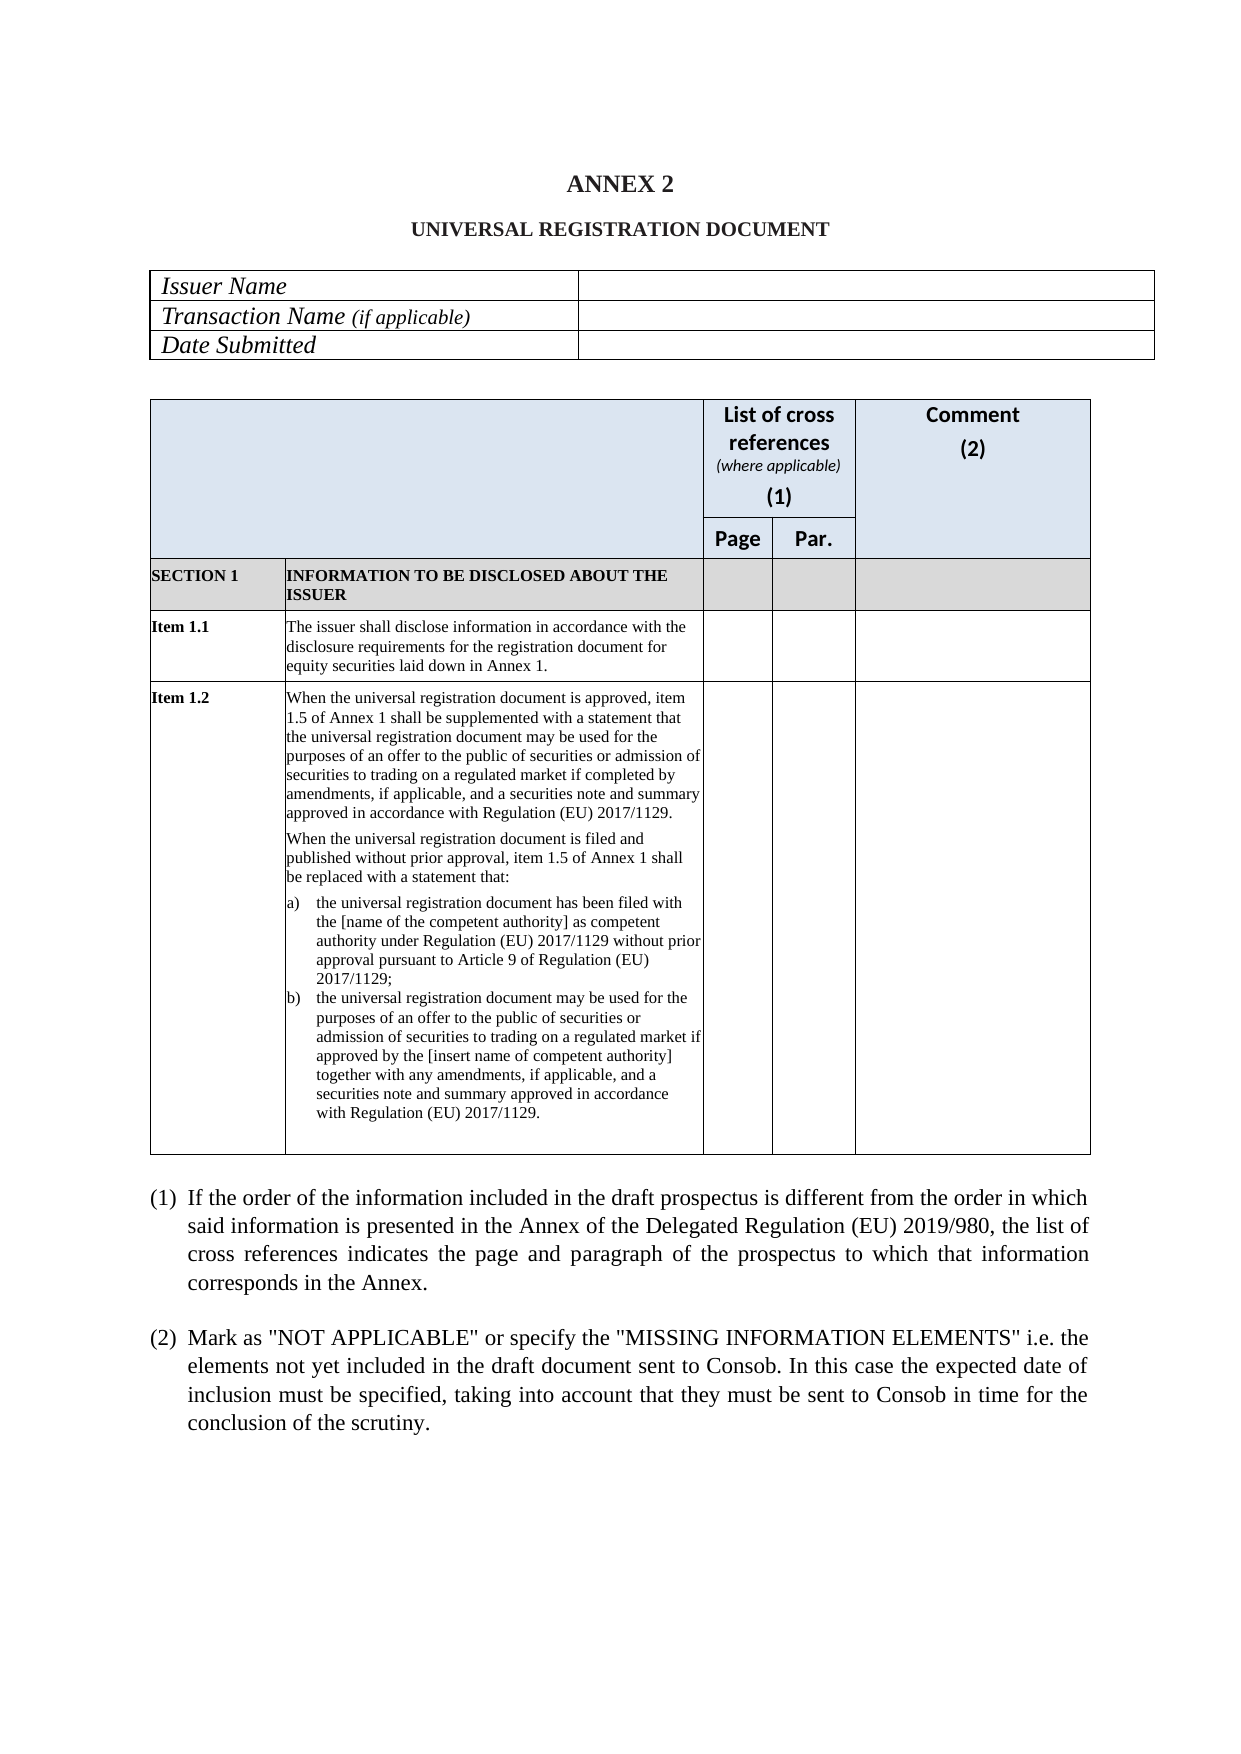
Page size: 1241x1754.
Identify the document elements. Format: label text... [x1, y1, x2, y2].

table_cell Item 1.2 [151, 682, 285, 1154]
table_cell SECTION 1 [151, 559, 285, 610]
text UNIVERSAL REGISTRATION DOCUMENT [150, 217, 1090, 241]
table_cell Transaction Name (if applicable) [151, 301, 578, 329]
table_cell [773, 559, 855, 610]
table_cell [704, 559, 772, 610]
table_cell [579, 301, 1154, 329]
table_cell [579, 331, 1154, 359]
table_cell Par. [773, 518, 855, 558]
list Mark as "NOT APPLICABLE" or specify the "MISSING INFORMATION ELEMENTS" i.e. the elements not yet included in the draft document sent to Consob. In this case the expected date of inclusion must be specified, taking into account that they must be sent to Consob in time for the conclusion of the scrutiny. [150, 1324, 1090, 1435]
table_cell [773, 682, 855, 1154]
table_cell [704, 682, 772, 1154]
list If the order of the information included in the draft prospectus is different from the order in which said information is presented in the Annex of the Delegated Regulation (EU) 2019/980, the list of cross references indicates the page and paragraph of the prospectus to which that information corresponds in the Annex. [150, 1184, 1090, 1295]
table_cell [773, 611, 855, 681]
table_cell Page [704, 518, 772, 558]
text ANNEX 2 [150, 169, 1090, 198]
table_cell [856, 559, 1090, 610]
table_header [579, 271, 1154, 300]
table_cell The issuer shall disclose information in accordance with the disclosure requirements for the registration document for equity securities laid down in Annex 1. [286, 611, 703, 681]
table_header Issuer Name [151, 271, 578, 300]
table_cell Item 1.1 [151, 611, 285, 681]
table_cell INFORMATION TO BE DISCLOSED ABOUT THE ISSUER [286, 559, 703, 610]
table_header Comment (2) [856, 400, 1090, 558]
table_cell [856, 611, 1090, 681]
table_header List of cross references (where applicable) (1) [704, 400, 855, 517]
table_cell [856, 682, 1090, 1154]
table_header [151, 400, 703, 558]
table_cell Date Submitted [151, 331, 578, 359]
table_cell When the universal registration document is approved, item 1.5 of Annex 1 shall be supplemented with a statement that the universal registration document may be used for the purposes of an offer to the public of securities or admission of securities to trading on a regulated market if completed by amendments, if applicable, and a securities note and summary approved in accordance with Regulation (EU) 2017/1129. When the universal registration document is filed and published without prior approval, item 1.5 of Annex 1 shall be replaced with a statement that: the universal registration document has been filed with the [name of the competent authority] as competent authority under Regulation (EU) 2017/1129 without prior approval pursuant to Article 9 of Regulation (EU) 2017/1129; the universal registration document may be used for the purposes of an offer to the public of securities or admission of securities to trading on a regulated market if approved by the [insert name of competent authority] together with any amendments, if applicable, and a securities note and summary approved in accordance with Regulation (EU) 2017/1129. [286, 682, 703, 1154]
table_cell [704, 611, 772, 681]
